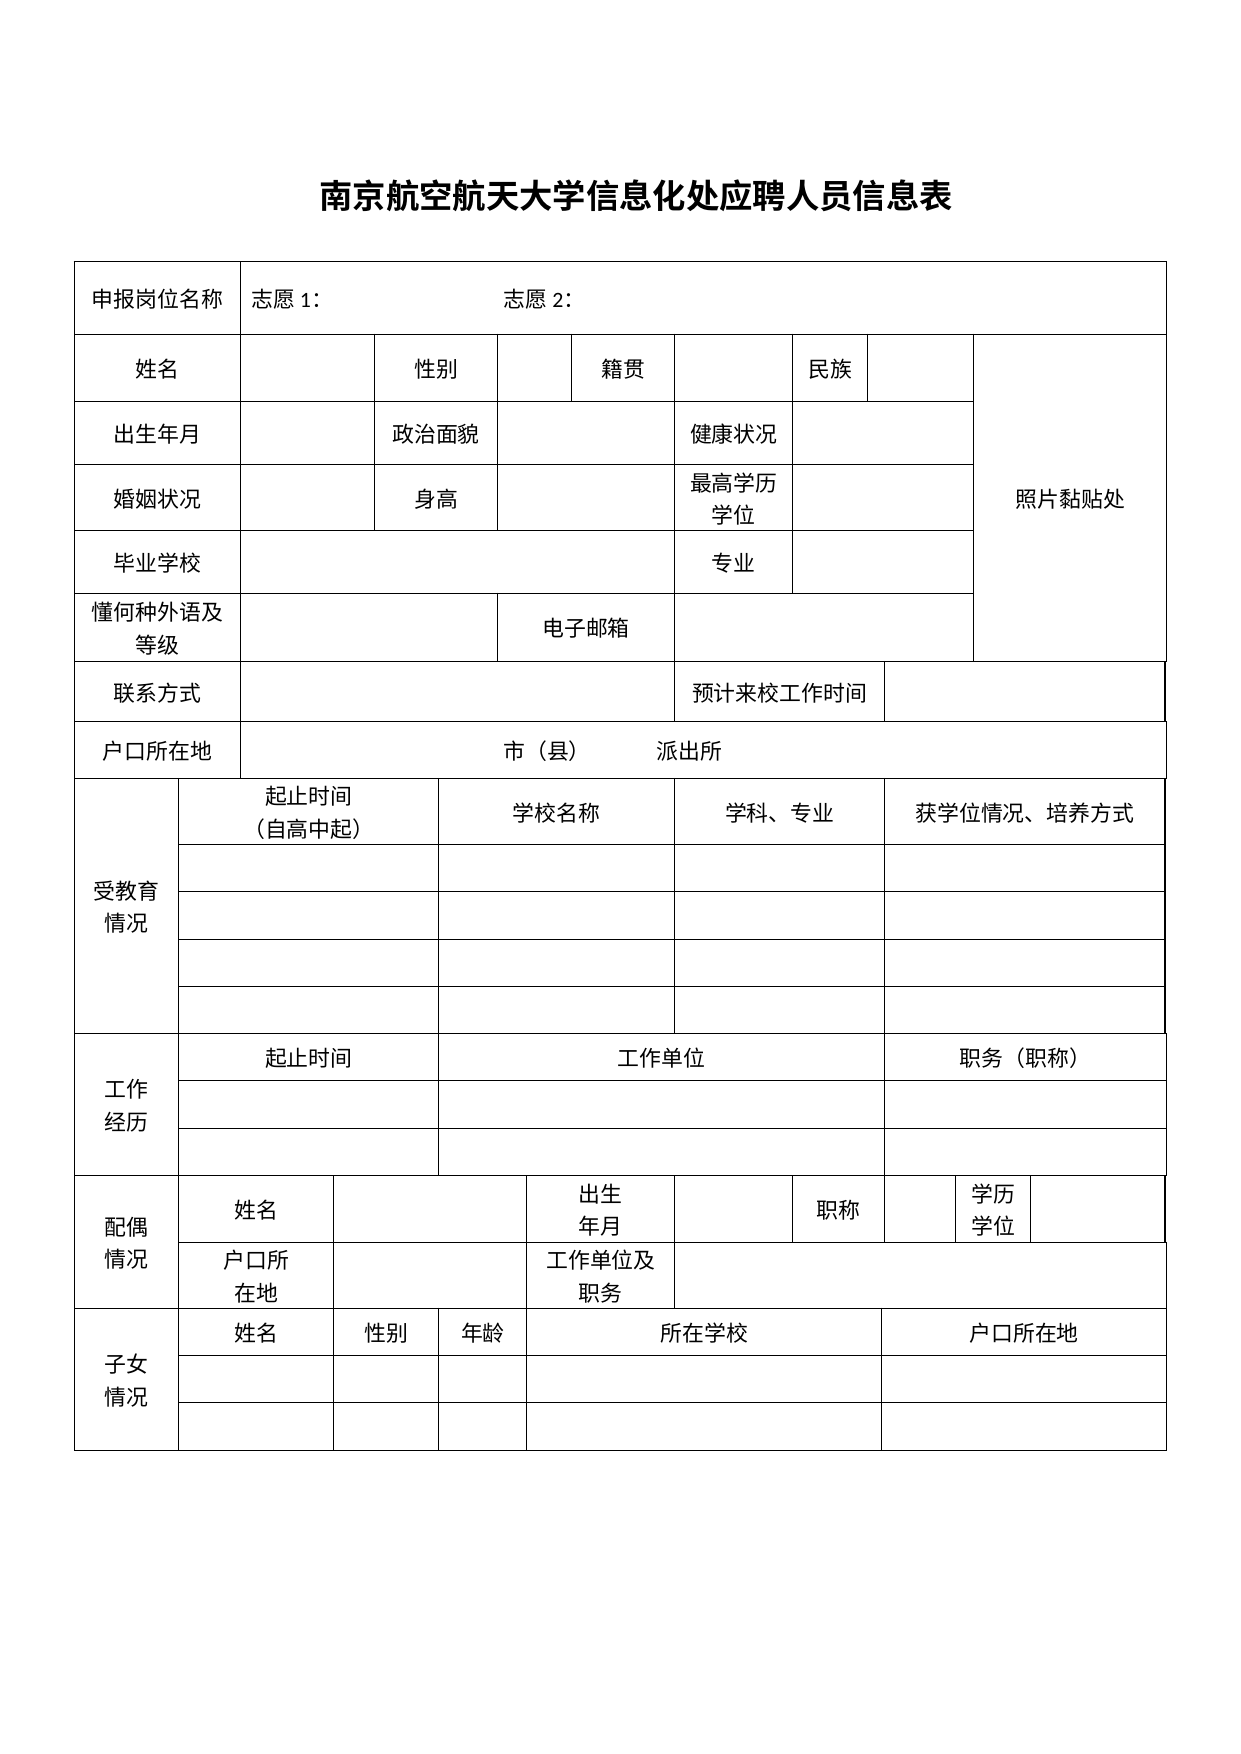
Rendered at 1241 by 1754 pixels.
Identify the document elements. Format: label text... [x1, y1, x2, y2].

table_cell [885, 1129, 1166, 1175]
table_cell [439, 1403, 526, 1449]
table_cell 工作 经历 [75, 1034, 178, 1175]
table_cell [793, 402, 973, 464]
table_cell [334, 1403, 438, 1449]
table_cell [334, 1356, 438, 1402]
table_cell [179, 1403, 333, 1449]
table_cell 姓名 [75, 335, 240, 401]
table_cell [498, 402, 674, 464]
table_cell 职称 [793, 1176, 884, 1242]
table_cell [498, 335, 571, 401]
table_cell 最高学历 学位 [675, 465, 792, 530]
table_cell [241, 662, 674, 721]
table_cell 户口所在地 [882, 1309, 1166, 1355]
table_cell 身高 [375, 465, 497, 530]
table_cell [179, 940, 438, 986]
table_cell [241, 402, 374, 464]
table_cell [675, 335, 792, 401]
table_cell [675, 1243, 1166, 1308]
text 南京航空航天大学信息化处应聘人员信息表 [187, 162, 1053, 227]
table_cell 学校名称 [439, 779, 674, 844]
table_cell 电子邮箱 [498, 594, 674, 661]
table_cell 工作单位及职务 [527, 1243, 674, 1308]
table_cell 健康状况 [675, 402, 792, 464]
table_cell [179, 845, 438, 891]
table_cell [885, 940, 1164, 986]
table_cell [179, 1081, 438, 1128]
table_cell 懂何种外语及 等级 [75, 594, 240, 661]
table_cell [882, 1356, 1166, 1402]
table_cell [885, 892, 1164, 938]
table_cell 预计来校工作时间 [675, 662, 884, 721]
table_cell 学历 学位 [956, 1176, 1030, 1242]
table_cell [498, 465, 674, 530]
table_cell 配偶 情况 [75, 1176, 178, 1308]
table_cell [882, 1403, 1166, 1449]
table_cell [439, 1129, 884, 1175]
table_cell [793, 531, 973, 593]
table_cell [527, 1356, 881, 1402]
table_cell 职务（职称） [885, 1034, 1166, 1080]
table_cell 政治面貌 [375, 402, 497, 464]
table_cell [241, 531, 674, 593]
table_cell [179, 987, 438, 1033]
table_cell [793, 465, 973, 530]
table_cell 毕业学校 [75, 531, 240, 593]
table_cell 出生年月 [75, 402, 240, 464]
table_cell 所在学校 [527, 1309, 881, 1355]
table_cell [179, 1129, 438, 1175]
table_header 申报岗位名称 [75, 262, 240, 333]
table_cell [241, 594, 497, 661]
table_cell [885, 987, 1164, 1033]
table_cell [334, 1243, 526, 1308]
table_cell 户口所 在地 [179, 1243, 333, 1308]
table_cell 受教育情况 [75, 779, 178, 1033]
table_cell 获学位情况、培养方式 [885, 779, 1164, 844]
table_cell [675, 940, 884, 986]
table_cell [885, 1176, 955, 1242]
table_cell [675, 845, 884, 891]
table_cell [1031, 1176, 1164, 1242]
table_cell [675, 1176, 792, 1242]
table_cell [439, 940, 674, 986]
table_cell [675, 594, 973, 661]
table_cell [179, 1356, 333, 1402]
table_cell 户口所在地 [75, 722, 240, 778]
table_cell 工作单位 [439, 1034, 884, 1080]
table_cell [885, 662, 1164, 721]
table_cell [334, 1176, 526, 1242]
table_cell 市（县） 派出所 [241, 722, 1166, 778]
table_cell [675, 987, 884, 1033]
table_cell 照片黏贴处 [974, 335, 1166, 661]
table_cell 民族 [793, 335, 867, 401]
table_cell [241, 465, 374, 530]
table_cell [885, 1081, 1166, 1128]
table_cell 姓名 [179, 1176, 333, 1242]
table_cell 出生 年月 [527, 1176, 674, 1242]
table_cell 学科、专业 [675, 779, 884, 844]
table_cell 起止时间 [179, 1034, 438, 1080]
table_cell 籍贯 [572, 335, 674, 401]
table_header 志愿1： 志愿2： [241, 262, 1166, 333]
table_cell 年龄 [439, 1309, 526, 1355]
table_cell 子女 情况 [75, 1309, 178, 1449]
table_cell 姓名 [179, 1309, 333, 1355]
table_cell [439, 845, 674, 891]
table_cell 联系方式 [75, 662, 240, 721]
table_cell 起止时间 （自高中起） [179, 779, 438, 844]
table_cell 性别 [375, 335, 497, 401]
table_cell [439, 987, 674, 1033]
table_cell [675, 892, 884, 938]
table_cell 婚姻状况 [75, 465, 240, 530]
table_cell [527, 1403, 881, 1449]
table_cell [439, 1356, 526, 1402]
table_cell [179, 892, 438, 938]
table_cell 专业 [675, 531, 792, 593]
table_cell [885, 845, 1164, 891]
table_cell [439, 1081, 884, 1128]
table_cell [439, 892, 674, 938]
table_cell [241, 335, 374, 401]
table_cell 性别 [334, 1309, 438, 1355]
table_cell [868, 335, 973, 401]
